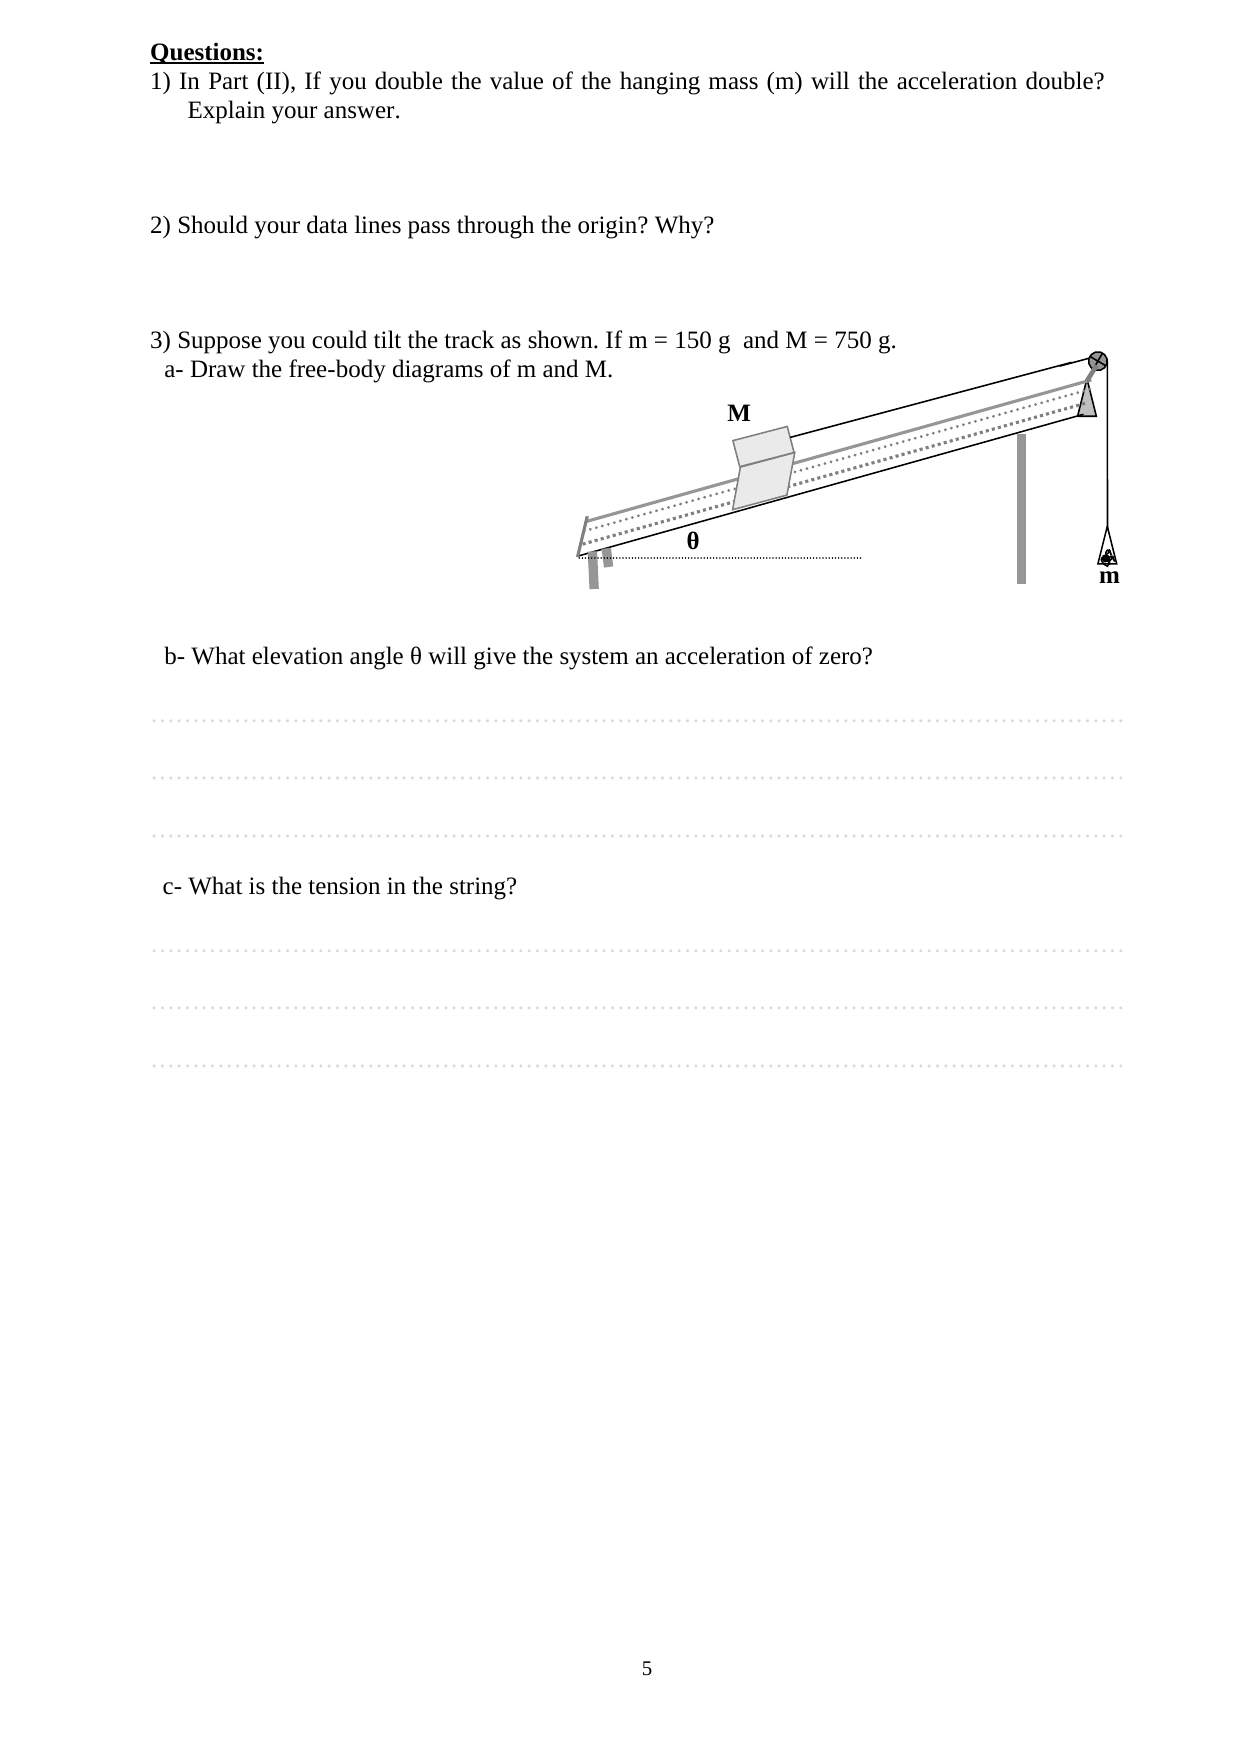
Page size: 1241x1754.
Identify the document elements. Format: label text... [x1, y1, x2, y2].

text ……………………………………………………………………………………………………… [150, 756, 1136, 785]
text c- What is the tension in the string? [150, 871, 1144, 900]
text ……………………………………………………………………………………………………… [150, 699, 1136, 727]
text ……………………………………………………………………………………………………… [150, 1044, 1136, 1072]
text Questions: [150, 37, 1144, 66]
text ……………………………………………………………………………………………………… [150, 929, 1136, 957]
text a- Draw the free-body diagrams of m and M. [158, 354, 1136, 382]
text 1) In Part (II), If you double the value of the hanging mass (m) will the acceleration double? Explain your answer. [150, 66, 1106, 124]
text 2) Should your data lines pass through the origin? Why? [150, 210, 1144, 239]
text ……………………………………………………………………………………………………… [150, 814, 1136, 842]
text ……………………………………………………………………………………………………… [150, 986, 1136, 1015]
text 3) Suppose you could tilt the track as shown. If m = 150 g and M = 750 g. [150, 325, 1144, 354]
text b- What elevation angle θ will give the system an acceleration of zero? [158, 641, 1136, 670]
